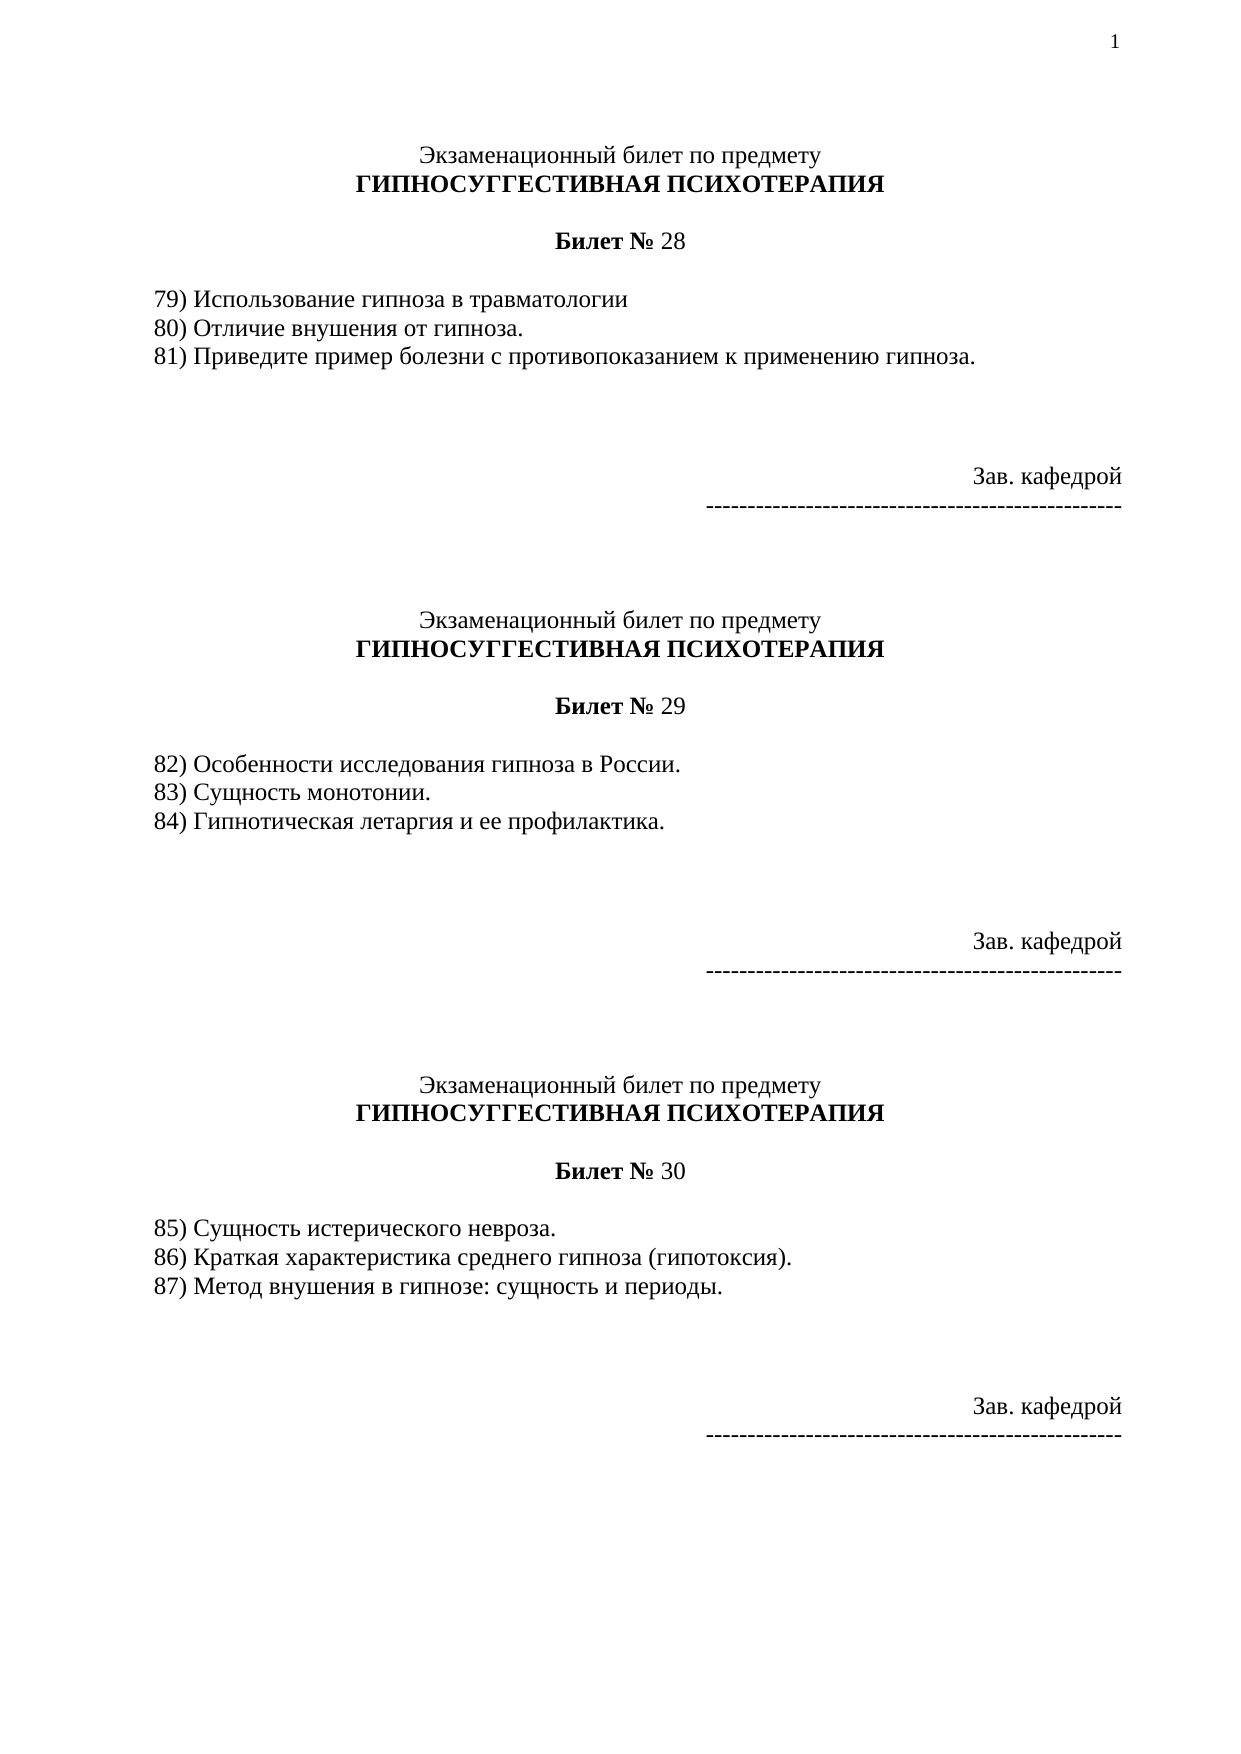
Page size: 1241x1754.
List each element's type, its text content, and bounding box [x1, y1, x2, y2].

text -------------------------------------------------- [118, 1419, 1122, 1448]
list Метод внушения в гипнозе: сущность и периоды. [153, 1271, 1122, 1300]
text -------------------------------------------------- [118, 955, 1122, 983]
text Экзаменационный билет по предмету [118, 140, 1122, 169]
text Зав. кафедрой [118, 926, 1122, 955]
list Гипнотическая летаргия и ее профилактика. [153, 806, 1122, 835]
text Экзаменационный билет по предмету [118, 1070, 1122, 1098]
text ГИПНОСУГГЕСТИВНАЯ ПСИХОТЕРАПИЯ [118, 634, 1122, 662]
text ГИПНОСУГГЕСТИВНАЯ ПСИХОТЕРАПИЯ [118, 169, 1122, 198]
text Зав. кафедрой [118, 1391, 1122, 1419]
text ГИПНОСУГГЕСТИВНАЯ ПСИХОТЕРАПИЯ [118, 1098, 1122, 1127]
list Сущность истерического невроза. [153, 1213, 1122, 1242]
list Краткая характеристика среднего гипноза (гипотоксия). [153, 1242, 1122, 1271]
text Билет № 29 [118, 691, 1122, 720]
list Отличие внушения от гипноза. [153, 313, 1122, 341]
list Использование гипноза в травматологии [153, 284, 1122, 313]
text Зав. кафедрой [118, 461, 1122, 490]
text Экзаменационный билет по предмету [118, 605, 1122, 634]
list Приведите пример болезни с противопоказанием к применению гипноза. [153, 341, 1122, 370]
text Билет № 28 [118, 226, 1122, 255]
list Особенности исследования гипноза в России. [153, 749, 1122, 777]
text -------------------------------------------------- [118, 490, 1122, 519]
list Сущность монотонии. [153, 777, 1122, 806]
text Билет № 30 [118, 1156, 1122, 1185]
